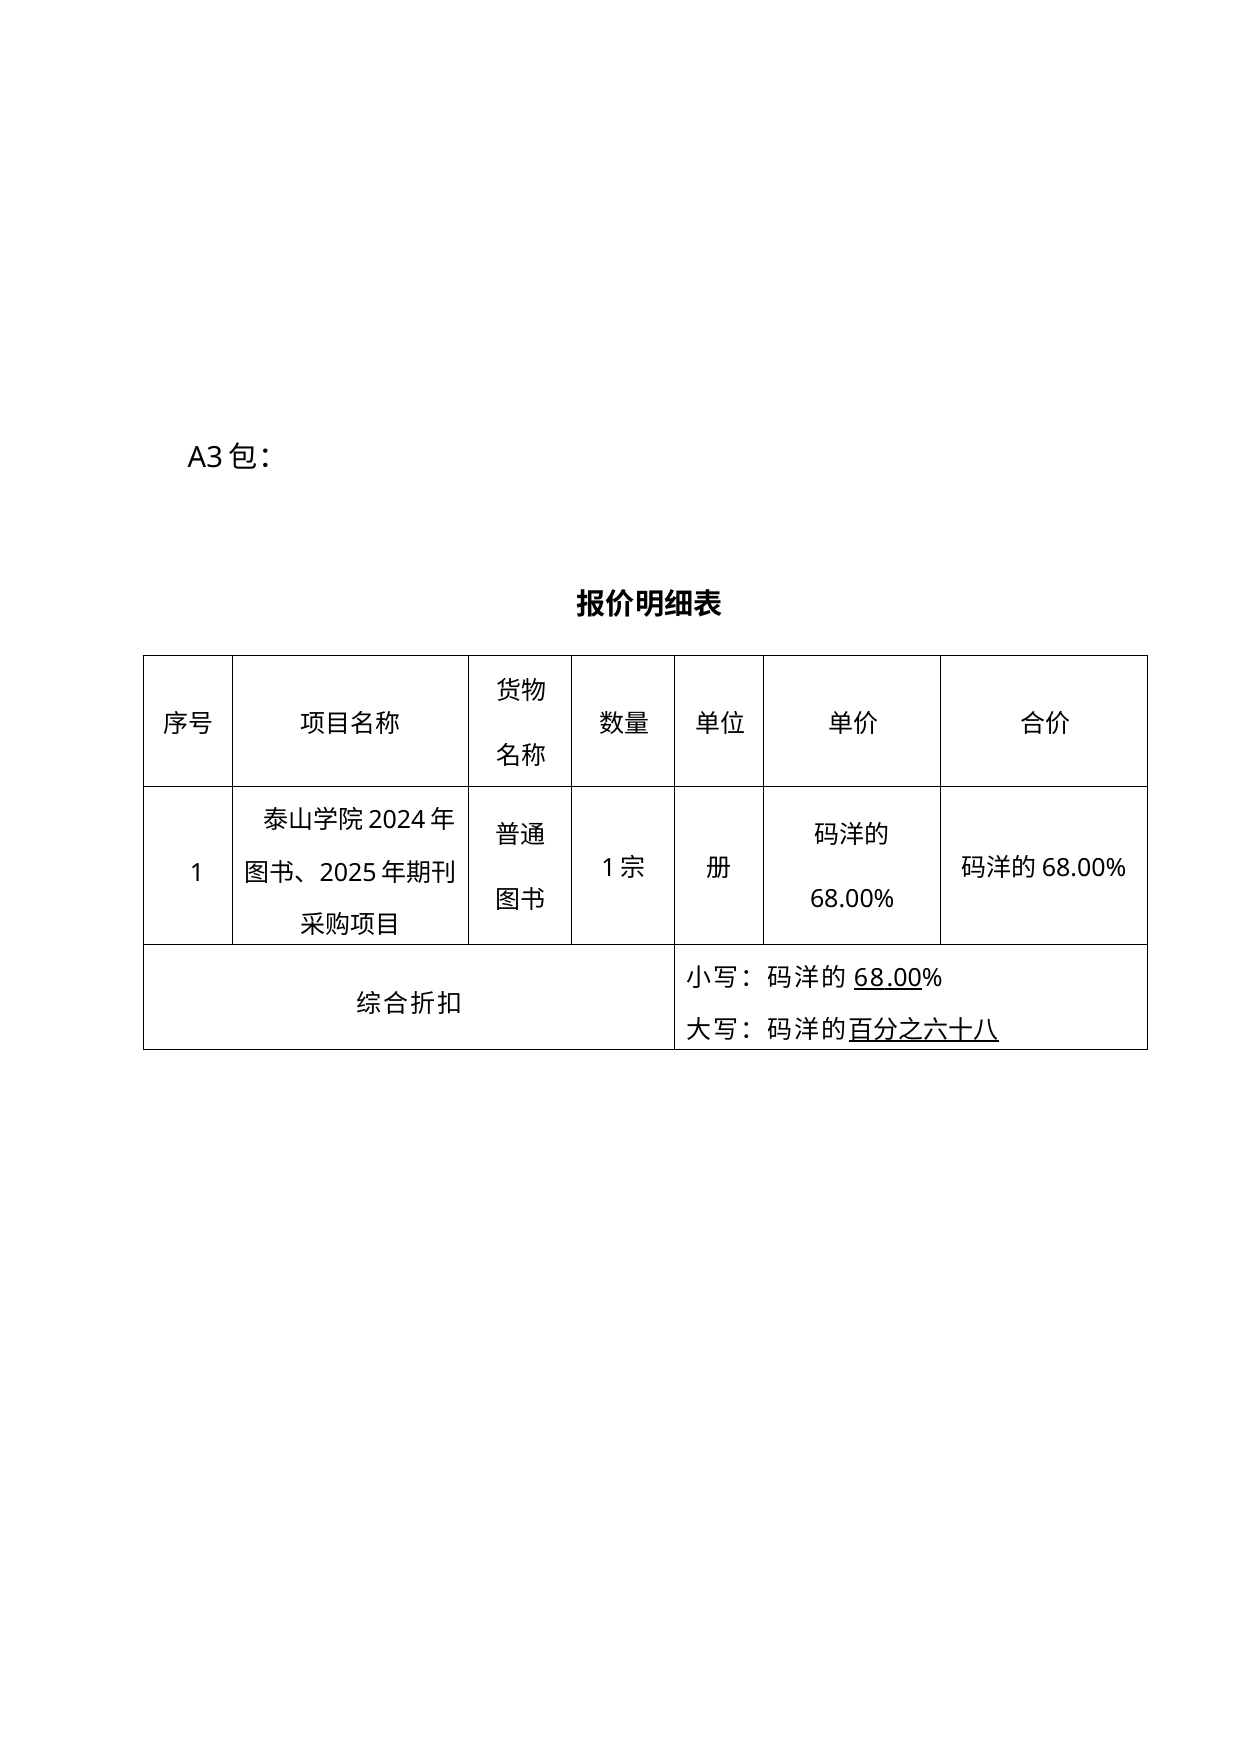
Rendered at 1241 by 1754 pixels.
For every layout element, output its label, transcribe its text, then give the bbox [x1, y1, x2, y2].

table_header 合价 [941, 656, 1147, 786]
table_cell 码洋的68.00% [764, 787, 940, 943]
table_header 序号 [144, 656, 232, 786]
table_header 货物 名称 [469, 656, 571, 786]
table_cell 码洋的68.00% [941, 787, 1147, 943]
table_header 单价 [764, 656, 940, 786]
table_cell 册 [675, 787, 763, 943]
table_header 数量 [572, 656, 674, 786]
table_cell 泰山学院2024年图书、2025年期刊采购项目 [233, 787, 468, 943]
table_cell 小写：码洋的68.00% 大写：码洋的百分之六十八 [675, 945, 1147, 1049]
table_cell 普通 图书 [469, 787, 571, 943]
table_cell 综合折扣 [144, 945, 674, 1049]
table_header 项目名称 [233, 656, 468, 786]
table_cell 1 [144, 787, 232, 943]
table_header 单位 [675, 656, 763, 786]
text 报价明细表 [187, 569, 1053, 634]
table_cell 1宗 [572, 787, 674, 943]
text A3包： [187, 422, 1053, 487]
